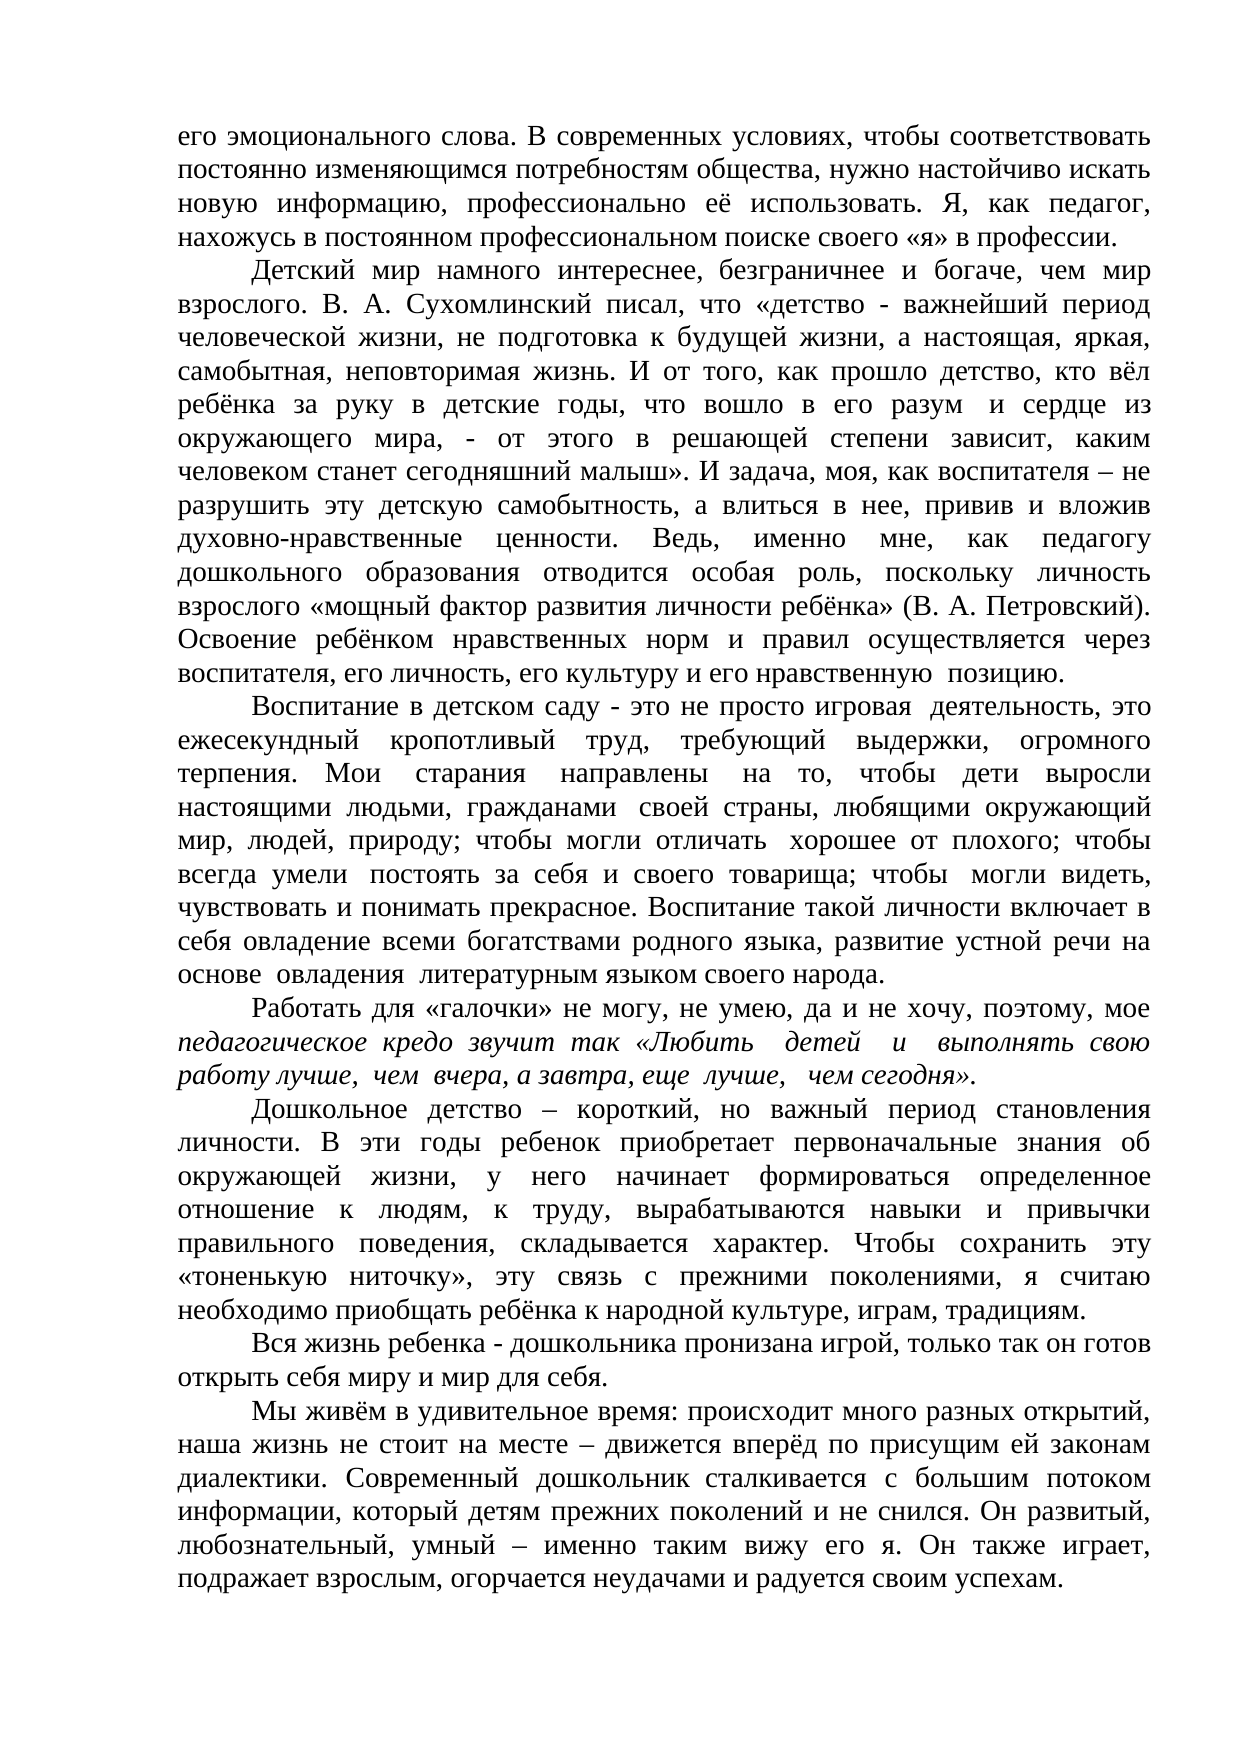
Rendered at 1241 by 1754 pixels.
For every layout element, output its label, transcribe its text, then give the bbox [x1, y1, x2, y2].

text Работать для «галочки» не могу, не умею, да и не хочу, поэтому, мое педагогическое кредо звучит так «Любить детей и выполнять свою работу лучше, чем вчера, а завтра, еще лучше, чем сегодня». [177, 990, 1152, 1091]
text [177, 118, 1152, 252]
text Дошкольное детство – короткий, но важный период становления личности. В эти годы ребенок приобретает первоначальные знания об окружающей жизни, у него начинает формироваться определенное отношение к людям, к труду, вырабатываются навыки и привычки правильного поведения, складывается характер. Чтобы сохранить эту «тоненькую ниточку», эту связь с прежними поколениями, я считаю необходимо приобщать ребёнка к народной культуре, играм, традициям. [177, 1091, 1152, 1326]
text Воспитание в детском саду - это не просто игровая деятельность, это ежесекундный кропотливый труд, требующий выдержки, огромного терпения. Мои старания направлены на то, чтобы дети выросли настоящими людьми, гражданами своей страны, любящими окружающий мир, людей, природу; чтобы могли отличать хорошее от плохого; чтобы всегда умели постоять за себя и своего товарища; чтобы могли видеть, чувствовать и понимать прекрасное. Воспитание такой личности включает в себя овладение всеми богатствами родного языка, развитие устной речи на основе овладения литературным языком своего народа. [177, 688, 1152, 990]
text Мы живём в удивительное время: происходит много разных открытий, наша жизнь не стоит на месте – движется вперёд по присущим ей законам диалектики. Современный дошкольник сталкивается с большим потоком информации, который детям прежних поколений и не снился. Он развитый, любознательный, умный – именно таким вижу его я. Он также играет, подражает взрослым, огорчается неудачами и радуется своим успехам. [177, 1393, 1152, 1594]
text Вся жизнь ребенка - дошкольника пронизана игрой, только так он готов открыть себя миру и мир для себя. [177, 1326, 1152, 1393]
text Детский мир намного интереснее, безграничнее и богаче, чем мир взрослого. В. А. Сухомлинский писал, что «детство - важнейший период человеческой жизни, не подготовка к будущей жизни, а настоящая, яркая, самобытная, неповторимая жизнь. И от того, как прошло детство, кто вёл ребёнка за руку в детские годы, что вошло в его разум и сердце из окружающего мира, - от этого в решающей степени зависит, каким человеком станет сегодняшний малыш». И задача, моя, как воспитателя – не разрушить эту детскую самобытность, а влиться в нее, привив и вложив духовно-нравственные ценности. Ведь, именно мне, как педагогу дошкольного образования отводится особая роль, поскольку личность взрослого «мощный фактор развития личности ребёнка» (В. А. Петровский). Освоение ребёнком нравственных норм и правил осуществляется через воспитателя, его личность, его культуру и его нравственную позицию. [177, 252, 1152, 688]
